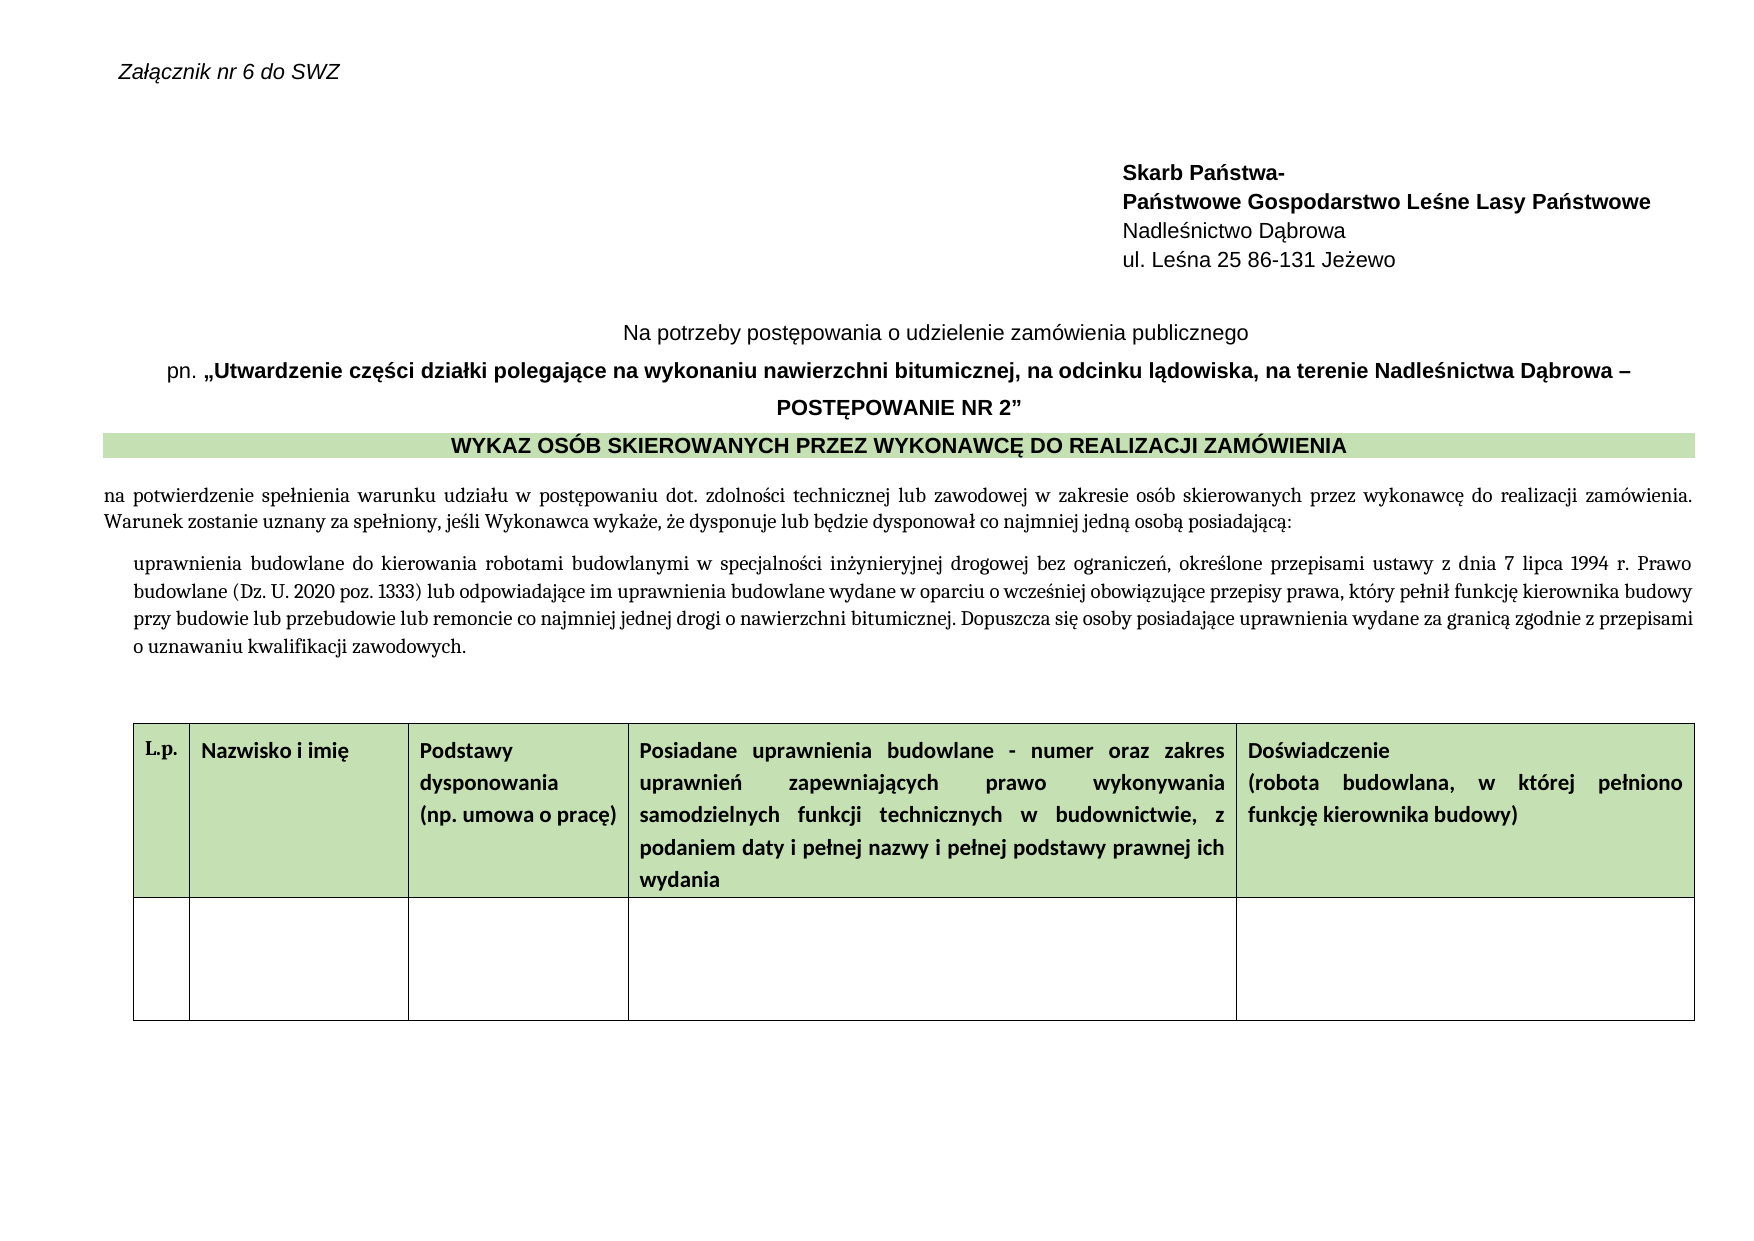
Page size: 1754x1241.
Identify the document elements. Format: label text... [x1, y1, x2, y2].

table_cell [190, 898, 408, 1019]
text Państwowe Gospodarstwo Leśne Lasy Państwowe [266, 189, 1695, 214]
text na potwierdzenie spełnienia warunku udziału w postępowaniu dot. zdolności technicznej lub zawodowej w zakresie osób skierowanych przez wykonawcę do realizacji zamówienia. Warunek zostanie uznany za spełniony, jeśli Wykonawca wykaże, że dysponuje lub będzie dysponował co najmniej jedną osobą posiadającą: [103, 483, 1695, 533]
table_cell [409, 898, 628, 1019]
table_header L.p. [134, 724, 189, 897]
table_cell [1237, 898, 1694, 1019]
text ul. Leśna 25 86-131 Jeżewo [266, 247, 1695, 272]
table_cell [134, 898, 189, 1019]
table_header Doświadczenie (robota budowlana, w której pełniono funkcję kierownika budowy) [1237, 724, 1694, 897]
table_header Podstawy dysponowania (np. umowa o pracę) [409, 724, 628, 897]
text Skarb Państwa- [266, 160, 1695, 185]
text Nadleśnictwo Dąbrowa [266, 218, 1695, 243]
text Załącznik nr 6 do SWZ [118, 59, 1695, 84]
text WYKAZ OSÓB SKIEROWANYCH PRZEZ WYKONAWCĘ DO REALIZACJI ZAMÓWIENIA [103, 433, 1695, 458]
text uprawnienia budowlane do kierowania robotami budowlanymi w specjalności inżynieryjnej drogowej bez ograniczeń, określone przepisami ustawy z dnia 7 lipca 1994 r. Prawo budowlane (Dz. U. 2020 poz. 1333) lub odpowiadające im uprawnienia budowlane wydane w oparciu o wcześniej obowiązujące przepisy prawa, który pełnił funkcję kierownika budowy przy budowie lub przebudowie lub remoncie co najmniej jednej drogi o nawierzchni bitumicznej. Dopuszcza się osoby posiadające uprawnienia wydane za granicą zgodnie z przepisami o uznawaniu kwalifikacji zawodowych. [133, 552, 1695, 658]
table_header Posiadane uprawnienia budowlane - numer oraz zakres uprawnień zapewniających prawo wykonywania samodzielnych funkcji technicznych w budownictwie, z podaniem daty i pełnej nazwy i pełnej podstawy prawnej ich wydania [629, 724, 1236, 897]
table_cell [629, 898, 1236, 1019]
table_header Nazwisko i imię [190, 724, 408, 897]
text Na potrzeby postępowania o udzielenie zamówienia publicznego pn. „Utwardzenie części działki polegające na wykonaniu nawierzchni bitumicznej, na odcinku lądowiska, na terenie Nadleśnictwa Dąbrowa – POSTĘPOWANIE NR 2” [103, 320, 1695, 421]
